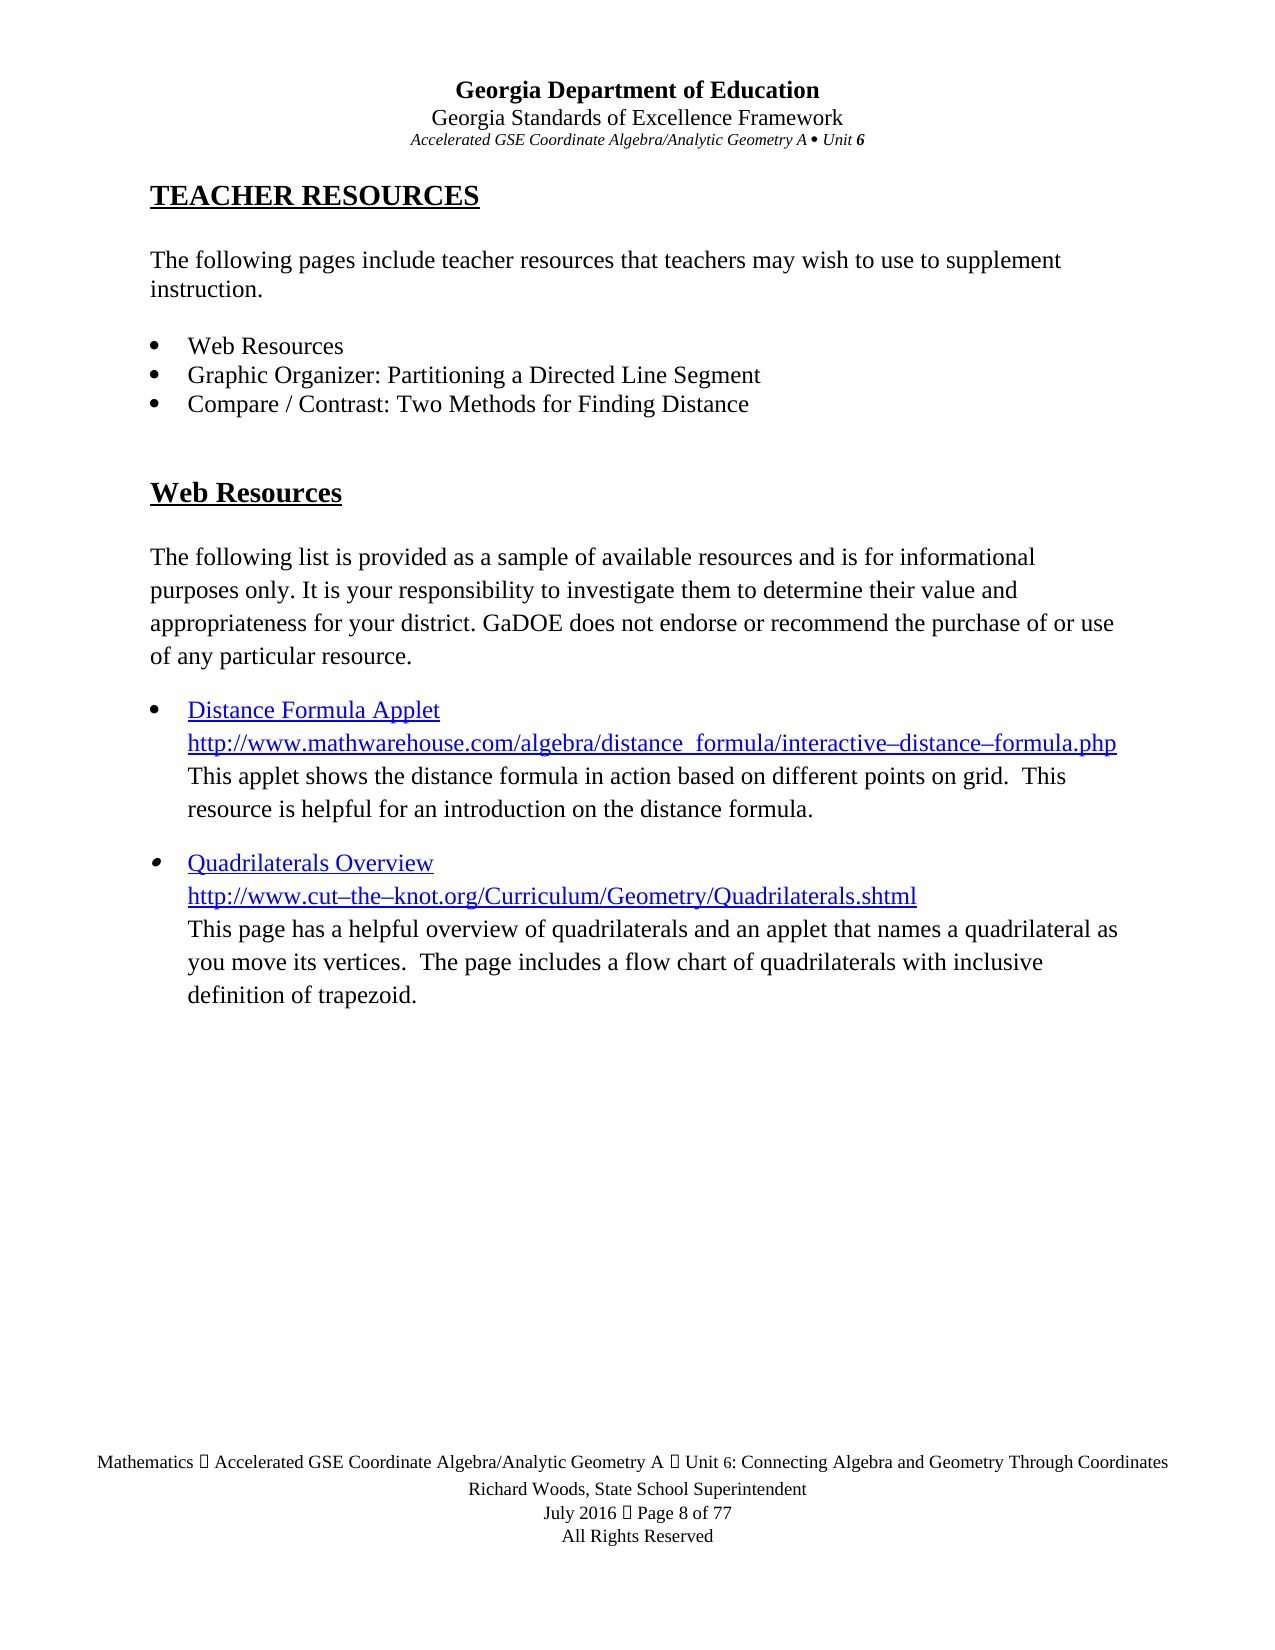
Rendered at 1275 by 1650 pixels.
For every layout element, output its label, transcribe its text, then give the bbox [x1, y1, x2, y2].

list Web Resources [150, 331, 1125, 360]
list Distance Formula Applet http://www.mathwarehouse.com/algebra/distance_formula/interactive–distance–formula.php This applet shows the distance formula in action based on different points on grid. This resource is helpful for an introduction on the distance formula. [150, 695, 1125, 823]
list Graphic Organizer: Partitioning a Directed Line Segment [150, 360, 1125, 389]
text The following pages include teacher resources that teachers may wish to use to supplement instruction. [150, 245, 1125, 303]
text The following list is provided as a sample of available resources and is for informational purposes only. It is your responsibility to investigate them to determine their value and appropriateness for your district. GaDOE does not endorse or recommend the purchase of or use of any particular resource. [150, 542, 1125, 670]
list Compare / Contrast: Two Methods for Finding Distance [150, 389, 1125, 446]
text TEACHER RESOURCES [150, 178, 1125, 212]
text Web Resources [150, 475, 1125, 509]
list Quadrilaterals Overview http://www.cut–the–knot.org/Curriculum/Geometry/Quadrilaterals.shtml This page has a helpful overview of quadrilaterals and an applet that names a quadrilateral as you move its vertices. The page includes a flow chart of quadrilaterals with inclusive definition of trapezoid. [150, 848, 1125, 1042]
